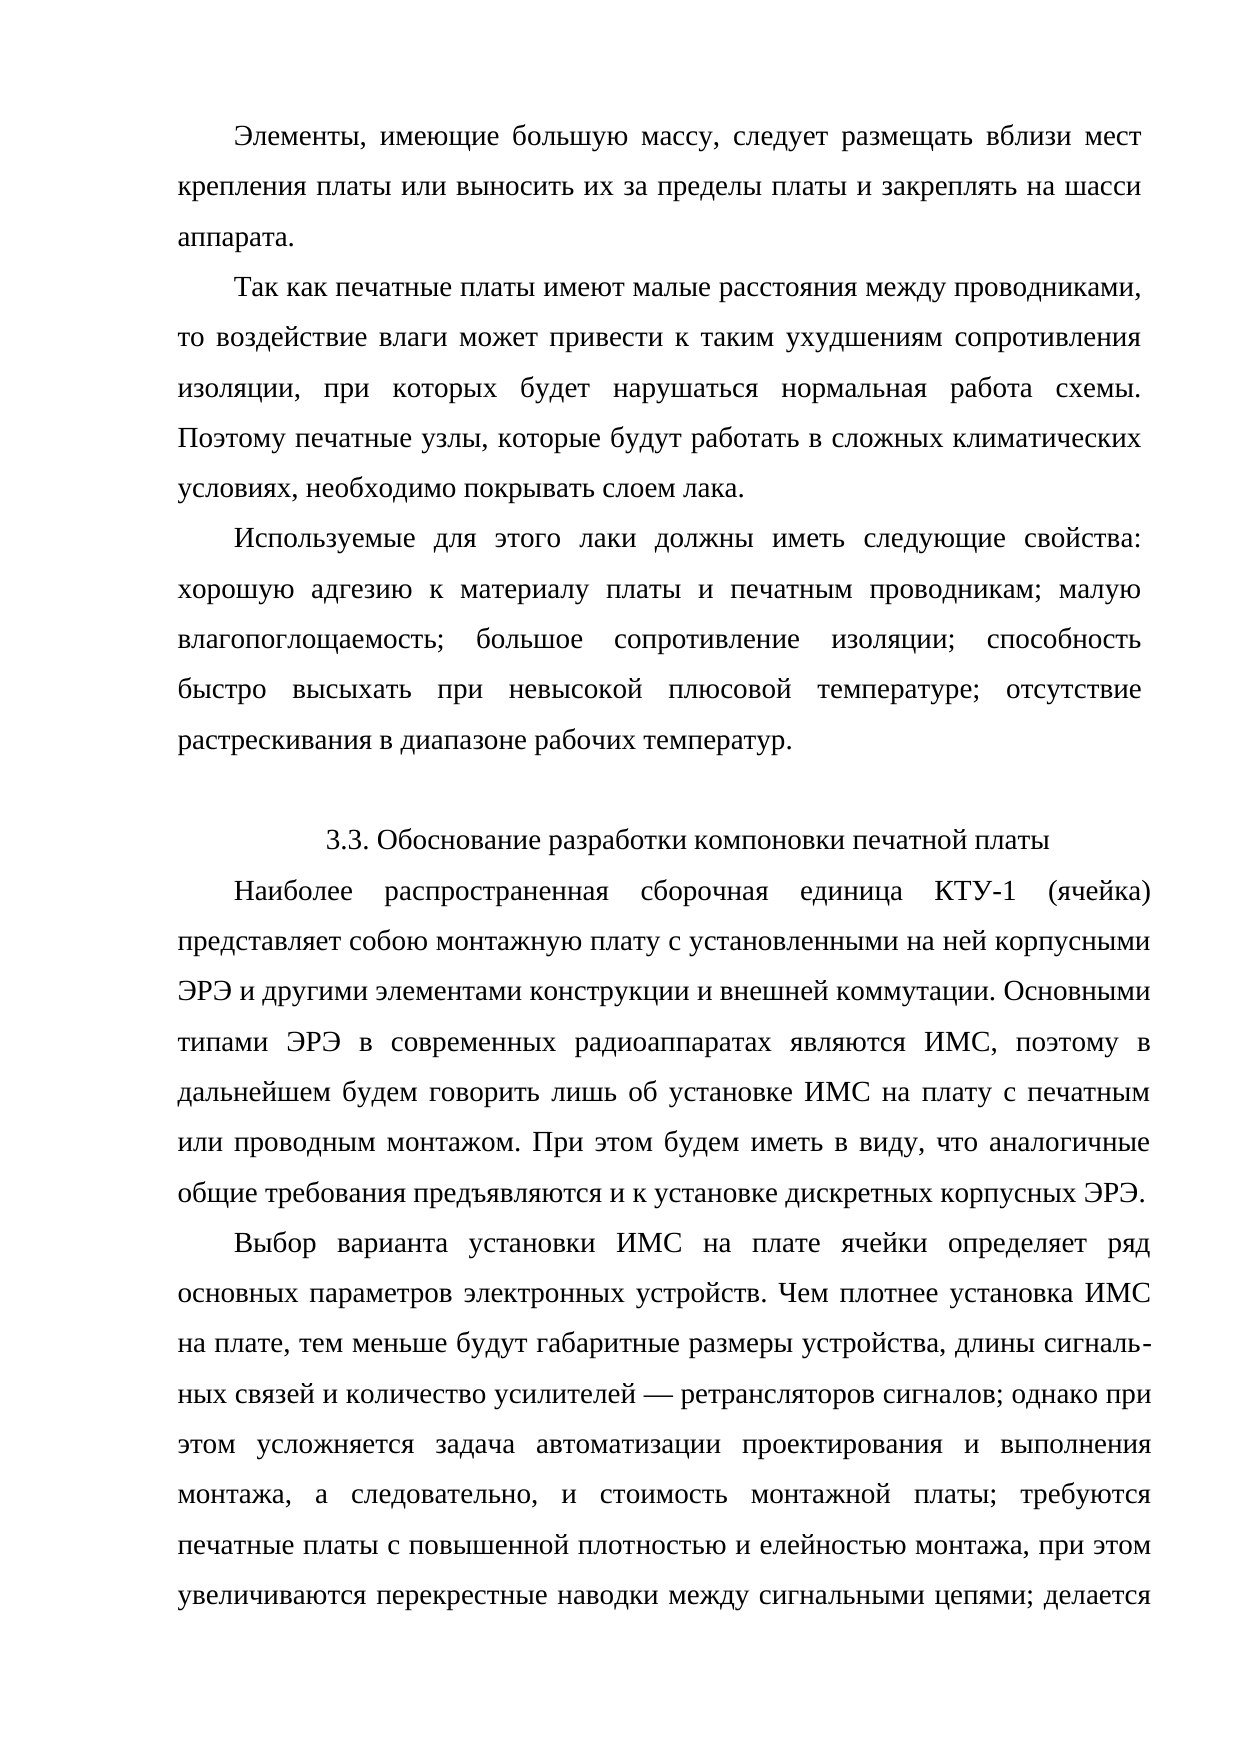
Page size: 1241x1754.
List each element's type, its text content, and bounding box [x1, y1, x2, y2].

text Используемые для этого лаки должны иметь следующие свойства: хорошую адгезию к материалу платы и печатным проводникам; малую влагопоглощаемость; большое сопротивление изоляции; способность быстро высыхать при невысокой плюсовой температуре; отсутствие растрескивания в диапазоне рабочих температур. [177, 521, 1142, 755]
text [177, 1225, 1152, 1611]
text Наиболее распространенная сборочная единица КТУ-1 (ячейка) представляет собою монтажную плату с установленными на ней корпусными ЭРЭ и другими элементами конструкции и внешней коммутации. Основными типами ЭРЭ в современных радиоаппаратах являются ИМС, поэтому в дальнейшем будем говорить лишь об установке ИМС на плату с печатным или проводным монтажом. При этом будем иметь в виду, что аналогичные общие требования предъявляются и к установке дискретных корпусных ЭРЭ. [177, 873, 1152, 1208]
text Элементы, имеющие большую массу, следует размещать вблизи мест крепления платы или выносить их за пределы платы и закреплять на шасси аппарата. [177, 118, 1142, 252]
text Так как печатные платы имеют малые расстояния между проводниками, то воздействие влаги может привести к таким ухудшениям сопротивления изоляции, при которых будет нарушаться нормальная работа схемы. Поэтому печатные узлы, которые будут работать в сложных климатических условиях, необходимо покрывать слоем лака. [177, 269, 1142, 504]
text 3.3. Обоснование разработки компоновки печатной платы [177, 822, 1142, 856]
